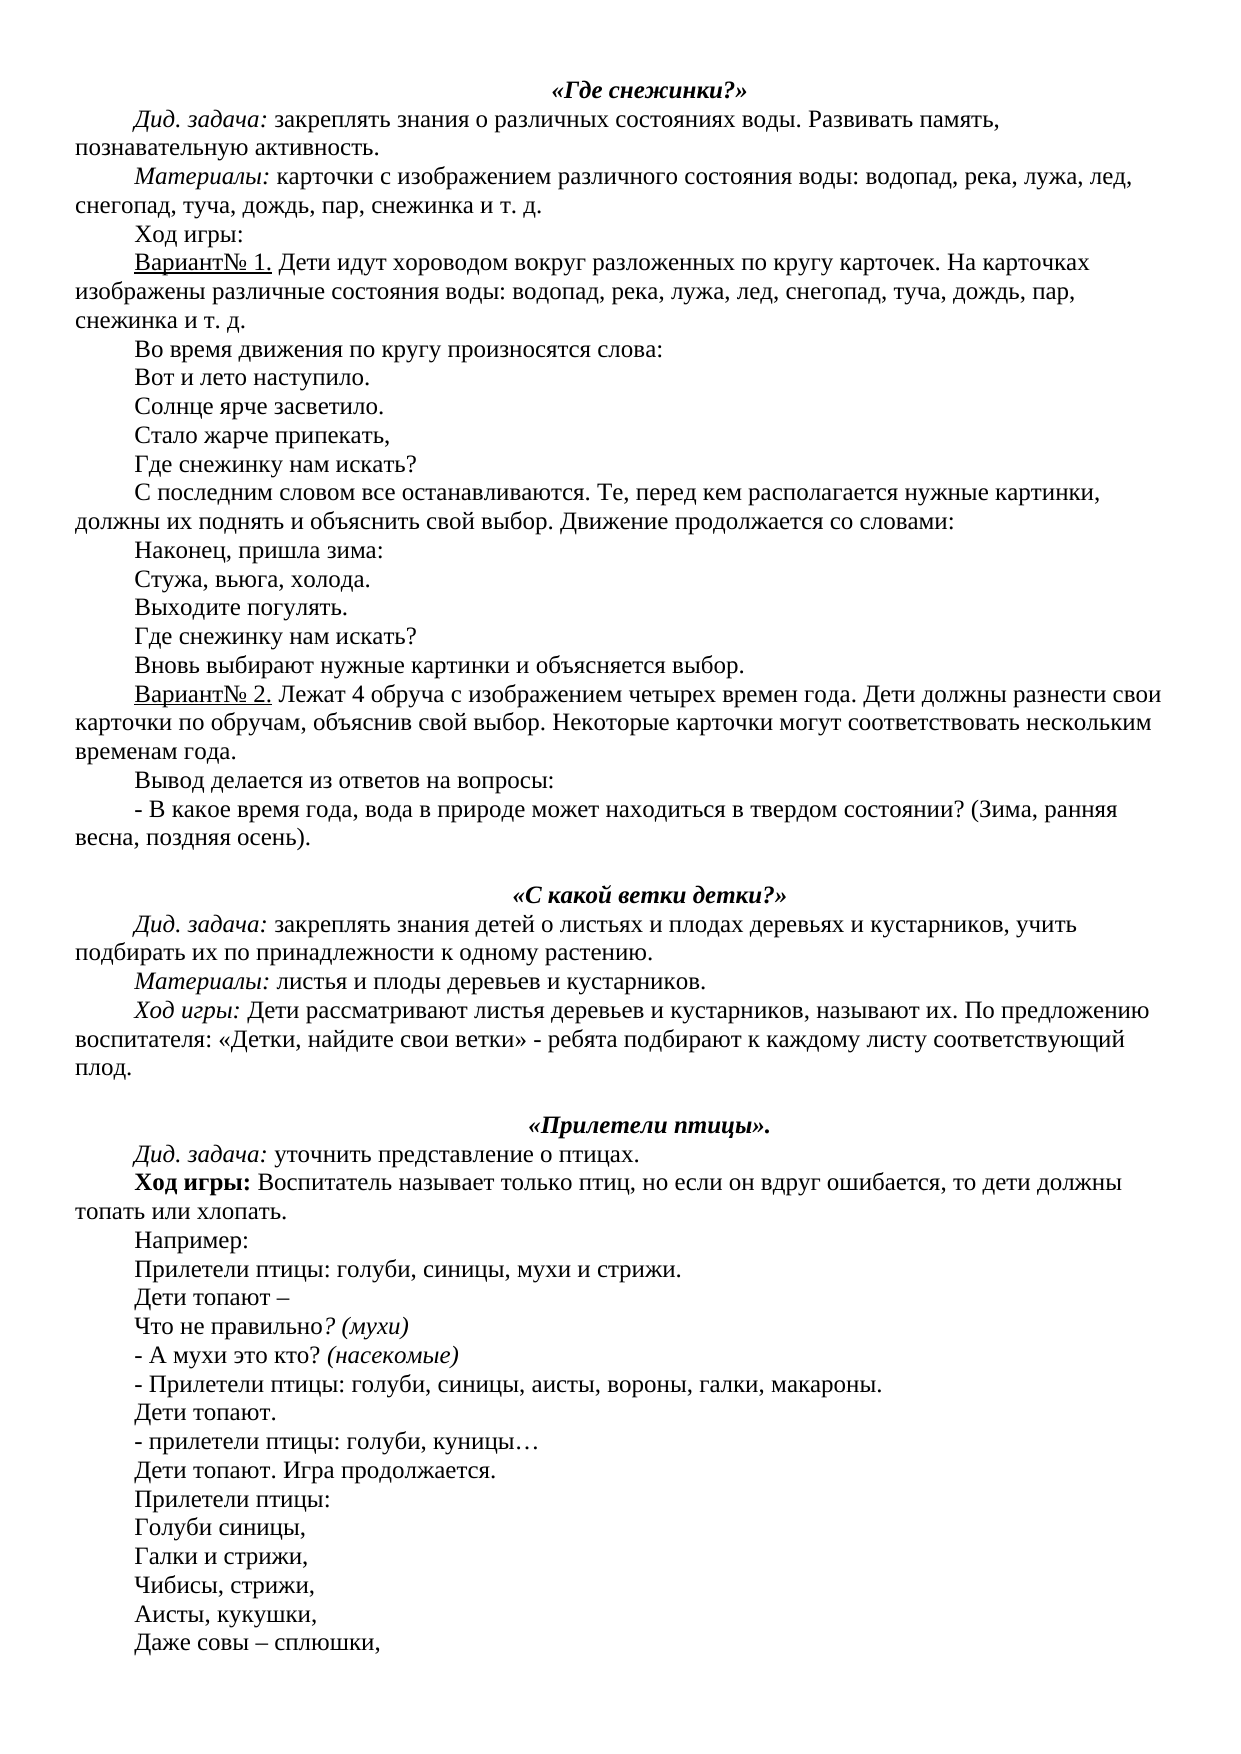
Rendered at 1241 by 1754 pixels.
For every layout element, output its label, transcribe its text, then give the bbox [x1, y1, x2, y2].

text Прилетели птицы: [75, 1484, 1165, 1512]
text Дид. задача: закреплять знания детей о листьях и плодах деревьях и кустарников, учить подбирать их по принадлежности к одному растению. [75, 909, 1165, 966]
text Где снежинку нам искать? [75, 621, 1165, 650]
text Чибисы, стрижи, [75, 1570, 1165, 1599]
text Аисты, кукушки, [75, 1599, 1165, 1627]
text Где снежинку нам искать? [75, 449, 1165, 477]
text Наконец, пришла зима: [75, 535, 1165, 564]
text Ход игры: Воспитатель называет только птиц, но если он вдруг ошибается, то дети должны топать или хлопать. [75, 1167, 1165, 1225]
text Вновь выбирают нужные картинки и объясняется выбор. [75, 650, 1165, 679]
text Дети топают. Игра продолжается. [75, 1455, 1165, 1484]
text Вот и лето наступило. [75, 362, 1165, 391]
text Например: [75, 1225, 1165, 1254]
text Вариант№ 1. Дети идут хороводом вокруг разложенных по кругу карточек. На карточках изображены различные состояния воды: водопад, река, лужа, лед, снегопад, туча, дождь, пар, снежинка и т. д. [75, 247, 1165, 334]
text - В какое время года, вода в природе может находиться в твердом состоянии? (Зима, ранняя весна, поздняя осень). [75, 794, 1165, 851]
text Прилетели птицы: голуби, синицы, мухи и стрижи. [75, 1254, 1165, 1282]
text Ход игры: Дети рассматривают листья деревьев и кустарников, называют их. По предложению воспитателя: «Детки, найдите свои ветки» - ребята подбирают к каждому листу соответствующий плод. [75, 995, 1165, 1081]
text Материалы: карточки с изображением различного состояния воды: водопад, река, лужа, лед, снегопад, туча, дождь, пар, снежинка и т. д. [75, 161, 1165, 219]
text Галки и стрижи, [75, 1541, 1165, 1570]
text Вывод делается из ответов на вопросы: [75, 765, 1165, 794]
text Ход игры: [75, 219, 1165, 247]
text Что не правильно? (мухи) [75, 1311, 1165, 1340]
text Дид. задача: уточнить представление о птицах. [75, 1139, 1165, 1167]
text Стужа, вьюга, холода. [75, 564, 1165, 592]
text Стало жарче припекать, [75, 420, 1165, 449]
text Даже совы – сплюшки, [75, 1627, 1165, 1656]
text Голуби синицы, [75, 1512, 1165, 1541]
text Вариант№ 2. Лежат 4 обруча с изображением четырех времен года. Дети должны разнести свои карточки по обручам, объяснив свой выбор. Некоторые карточки могут соответствовать нескольким временам года. [75, 679, 1165, 765]
text Материалы: листья и плоды деревьев и кустарников. [75, 966, 1165, 995]
text Солнце ярче засветило. [75, 391, 1165, 420]
text - Прилетели птицы: голуби, синицы, аисты, вороны, галки, макароны. [75, 1369, 1165, 1397]
text «Прилетели птицы». [75, 1110, 1165, 1139]
text - прилетели птицы: голуби, куницы… [75, 1426, 1165, 1455]
text Во время движения по кругу произносятся слова: [75, 334, 1165, 362]
text С последним словом все останавливаются. Те, перед кем располагается нужные картинки, должны их поднять и объяснить свой выбор. Движение продолжается со словами: [75, 477, 1165, 535]
text - А мухи это кто? (насекомые) [75, 1340, 1165, 1369]
text Дети топают – [75, 1282, 1165, 1311]
text «Где снежинки?» [75, 75, 1165, 104]
text Дид. задача: закреплять знания о различных состояниях воды. Развивать память, познавательную активность. [75, 104, 1165, 161]
text «С какой ветки детки?» [75, 880, 1165, 909]
text Дети топают. [75, 1397, 1165, 1426]
text Выходите погулять. [75, 592, 1165, 621]
